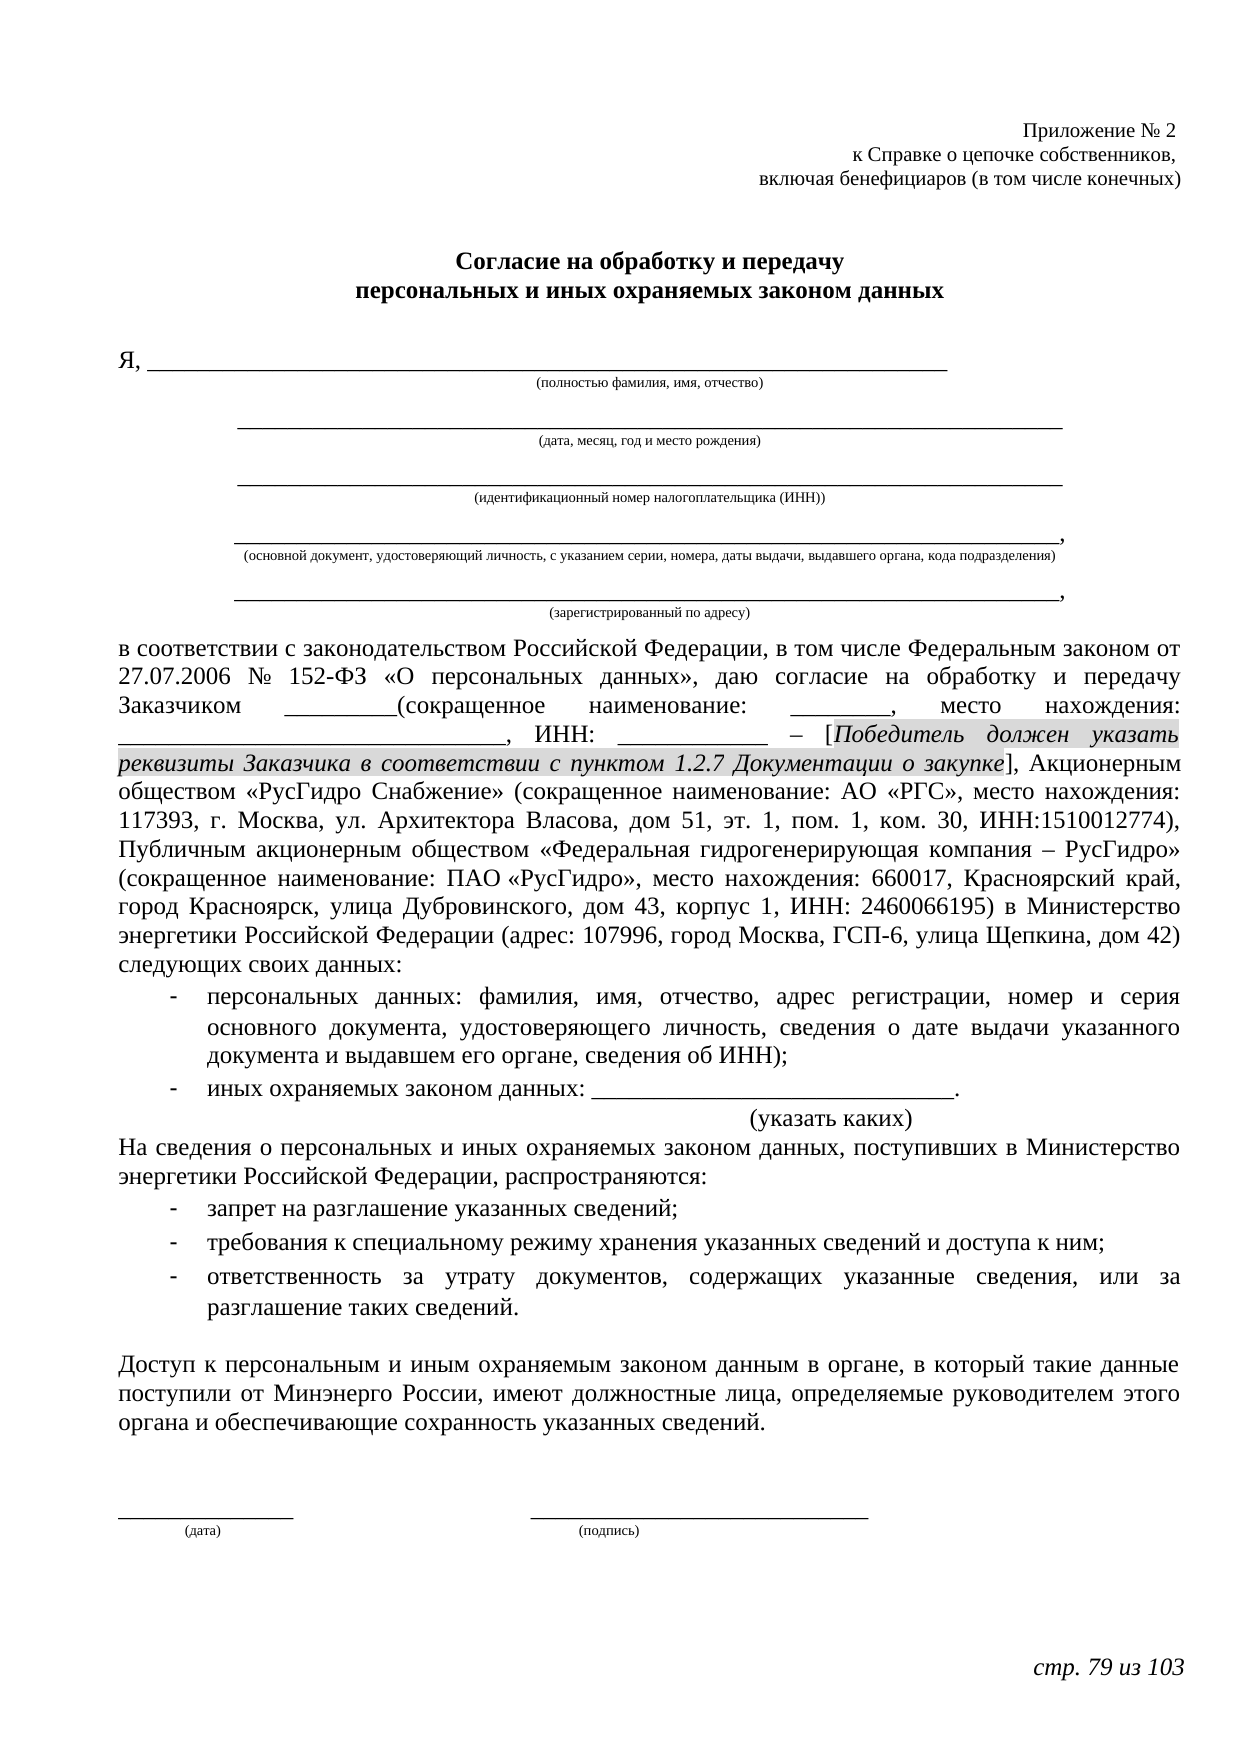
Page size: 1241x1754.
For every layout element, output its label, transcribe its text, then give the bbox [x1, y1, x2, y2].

text (основной документ, удостоверяющий личность, с указанием серии, номера, даты выдачи, выдавшего органа, кода подразделения) [118, 546, 1181, 575]
text в соответствии с законодательством Российской Федерации, в том числе Федеральным законом от 27.07.2006 № 152-ФЗ «О персональных данных», даю согласие на обработку и передачу Заказчиком _________(сокращенное наименование: ________, место нахождения: _______________________________, ИНН: ____________ – [Победитель должен указать реквизиты Заказчика в соответствии с пунктом 1.2.7 Документации о закупке], Акционерным обществом «РусГидро Снабжение» (сокращенное наименование: АО «РГС», место нахождения: 117393, г. Москва, ул. Архитектора Власова, дом 51, эт. 1, пом. 1, ком. 30, ИНН:1510012774), Публичным акционерным обществом «Федеральная гидрогенерирующая компания – РусГидро» (сокращенное наименование: ПАО «РусГидро», место нахождения: 660017, Красноярский край, город Красноярск, улица Дубровинского, дом 43, корпус 1, ИНН: 2460066195) в Министерство энергетики Российской Федерации (адрес: 107996, город Москва, ГСП-6, улица Щепкина, дом 42) следующих своих данных: [118, 633, 1181, 978]
text __________________________________________________________________ [118, 403, 1181, 431]
text (дата) (подпись) [118, 1522, 1181, 1551]
list ответственность за утрату документов, содержащих указанные сведения, или за разглашение таких сведений. [169, 1258, 1181, 1321]
list запрет на разглашение указанных сведений; [169, 1189, 1181, 1224]
list персональных данных: фамилия, имя, отчество, адрес регистрации, номер и серия основного документа, удостоверяющего личность, сведения о дате выдачи указанного документа и выдавшем его органе, сведения об ИНН); [169, 978, 1181, 1069]
text (полностью фамилия, имя, отчество) [118, 374, 1181, 403]
text __________________________________________________________________ [118, 460, 1181, 489]
text Доступ к персональным и иным охраняемым законом данным в органе, в который такие данные поступили от Минэнерго России, имеют должностные лица, определяемые руководителем этого органа и обеспечивающие сохранность указанных сведений. [118, 1349, 1181, 1436]
text __________________________________________________________________, [118, 575, 1181, 604]
list иных охраняемых законом данных: _____________________________. [169, 1069, 1181, 1103]
text Приложение № 2 к Справке о цепочке собственников, включая бенефициаров (в том числе конечных) [118, 118, 1181, 190]
list требования к специальному режиму хранения указанных сведений и доступа к ним; [169, 1224, 1181, 1258]
text __________________________________________________________________, [118, 518, 1181, 546]
text (дата, месяц, год и место рождения) [118, 431, 1181, 460]
text На сведения о персональных и иных охраняемых законом данных, поступивших в Министерство энергетики Российской Федерации, распространяются: [118, 1132, 1181, 1189]
text Согласие на обработку и передачу персональных и иных охраняемых законом данных [118, 246, 1181, 304]
text (идентификационный номер налогоплательщика (ИНН)) [118, 489, 1181, 518]
text Я, ________________________________________________________________ [118, 345, 1181, 374]
text (указать каких) [118, 1103, 1181, 1132]
text (зарегистрированный по адресу) [118, 604, 1181, 633]
text ______________ ___________________________ [118, 1493, 1181, 1522]
